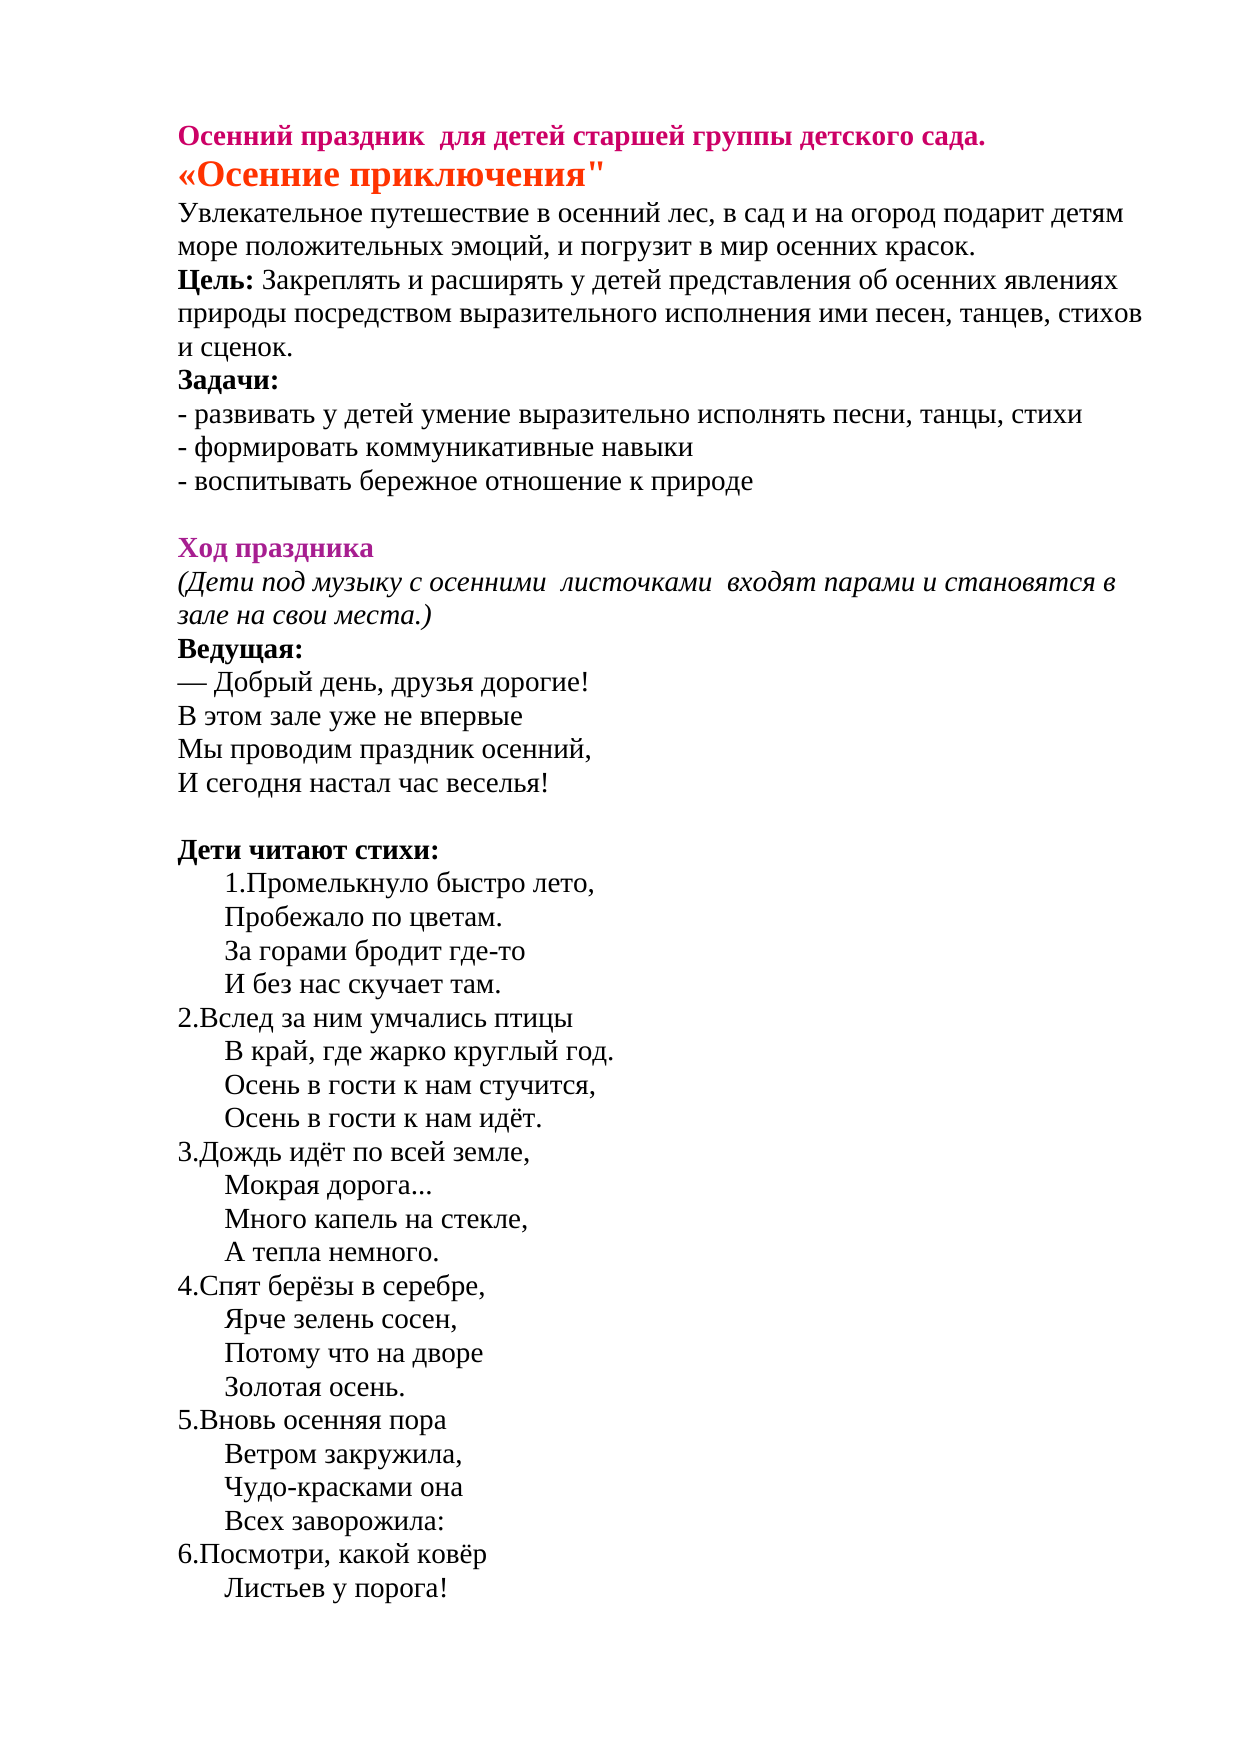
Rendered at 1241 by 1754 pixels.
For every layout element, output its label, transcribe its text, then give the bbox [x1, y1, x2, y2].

text «Осенние приключения" [177, 152, 1152, 195]
text Дети читают стихи: [177, 832, 1152, 866]
text Пробежало по цветам. [177, 899, 1152, 933]
text Ярче зелень сосен, [177, 1302, 1152, 1335]
text А тепла немного. [177, 1234, 1152, 1268]
text (Дети под музыку с осенними листочками входят парами и становятся в зале на свои места.) [177, 564, 1152, 631]
text 5.Вновь осенняя пора [177, 1402, 1152, 1436]
text Всех заворожила: [177, 1503, 1152, 1536]
text Осень в гости к нам идёт. [177, 1100, 1152, 1134]
text Осень в гости к нам стучится, [177, 1067, 1152, 1100]
text Много капель на стекле, [177, 1201, 1152, 1234]
text Ход праздника [177, 530, 1152, 564]
text Чудо-красками она [177, 1469, 1152, 1503]
text 3.Дождь идёт по всей земле, [177, 1134, 1152, 1167]
text 6.Посмотри, какой ковёр [177, 1536, 1152, 1570]
text Потому что на дворе [177, 1335, 1152, 1369]
text — Добрый день, друзья дорогие! В этом зале уже не впервые Мы проводим праздник осенний, И сегодня настал час веселья! [177, 664, 1152, 798]
text Мокрая дорога... [177, 1167, 1152, 1201]
text 4.Спят берёзы в серебре, [177, 1268, 1152, 1302]
text Золотая осень. [177, 1369, 1152, 1402]
text В край, где жарко круглый год. [177, 1033, 1152, 1067]
text И без нас скучает там. [177, 966, 1152, 1000]
text Ветром закружила, [177, 1436, 1152, 1469]
text Ведущая: [177, 631, 1152, 664]
text 2.Вслед за ним умчались птицы [177, 1000, 1152, 1033]
text Листьев у порога! [177, 1570, 1152, 1603]
text Увлекательное путешествие в осенний лес, в сад и на огород подарит детям море положительных эмоций, и погрузит в мир осенних красок. Цель: Закреплять и расширять у детей представления об осенних явлениях природы посредством выразительного исполнения ими песен, танцев, стихов и сценок. Задачи: - развивать у детей умение выразительно исполнять песни, танцы, стихи - формировать коммуникативные навыки - воспитывать бережное отношение к природе [177, 195, 1152, 497]
text 1.Промелькнуло быстро лето, [177, 866, 1152, 899]
text Осенний праздник для детей старшей группы детского сада. [177, 118, 1152, 152]
text За горами бродит где-то [177, 933, 1152, 966]
